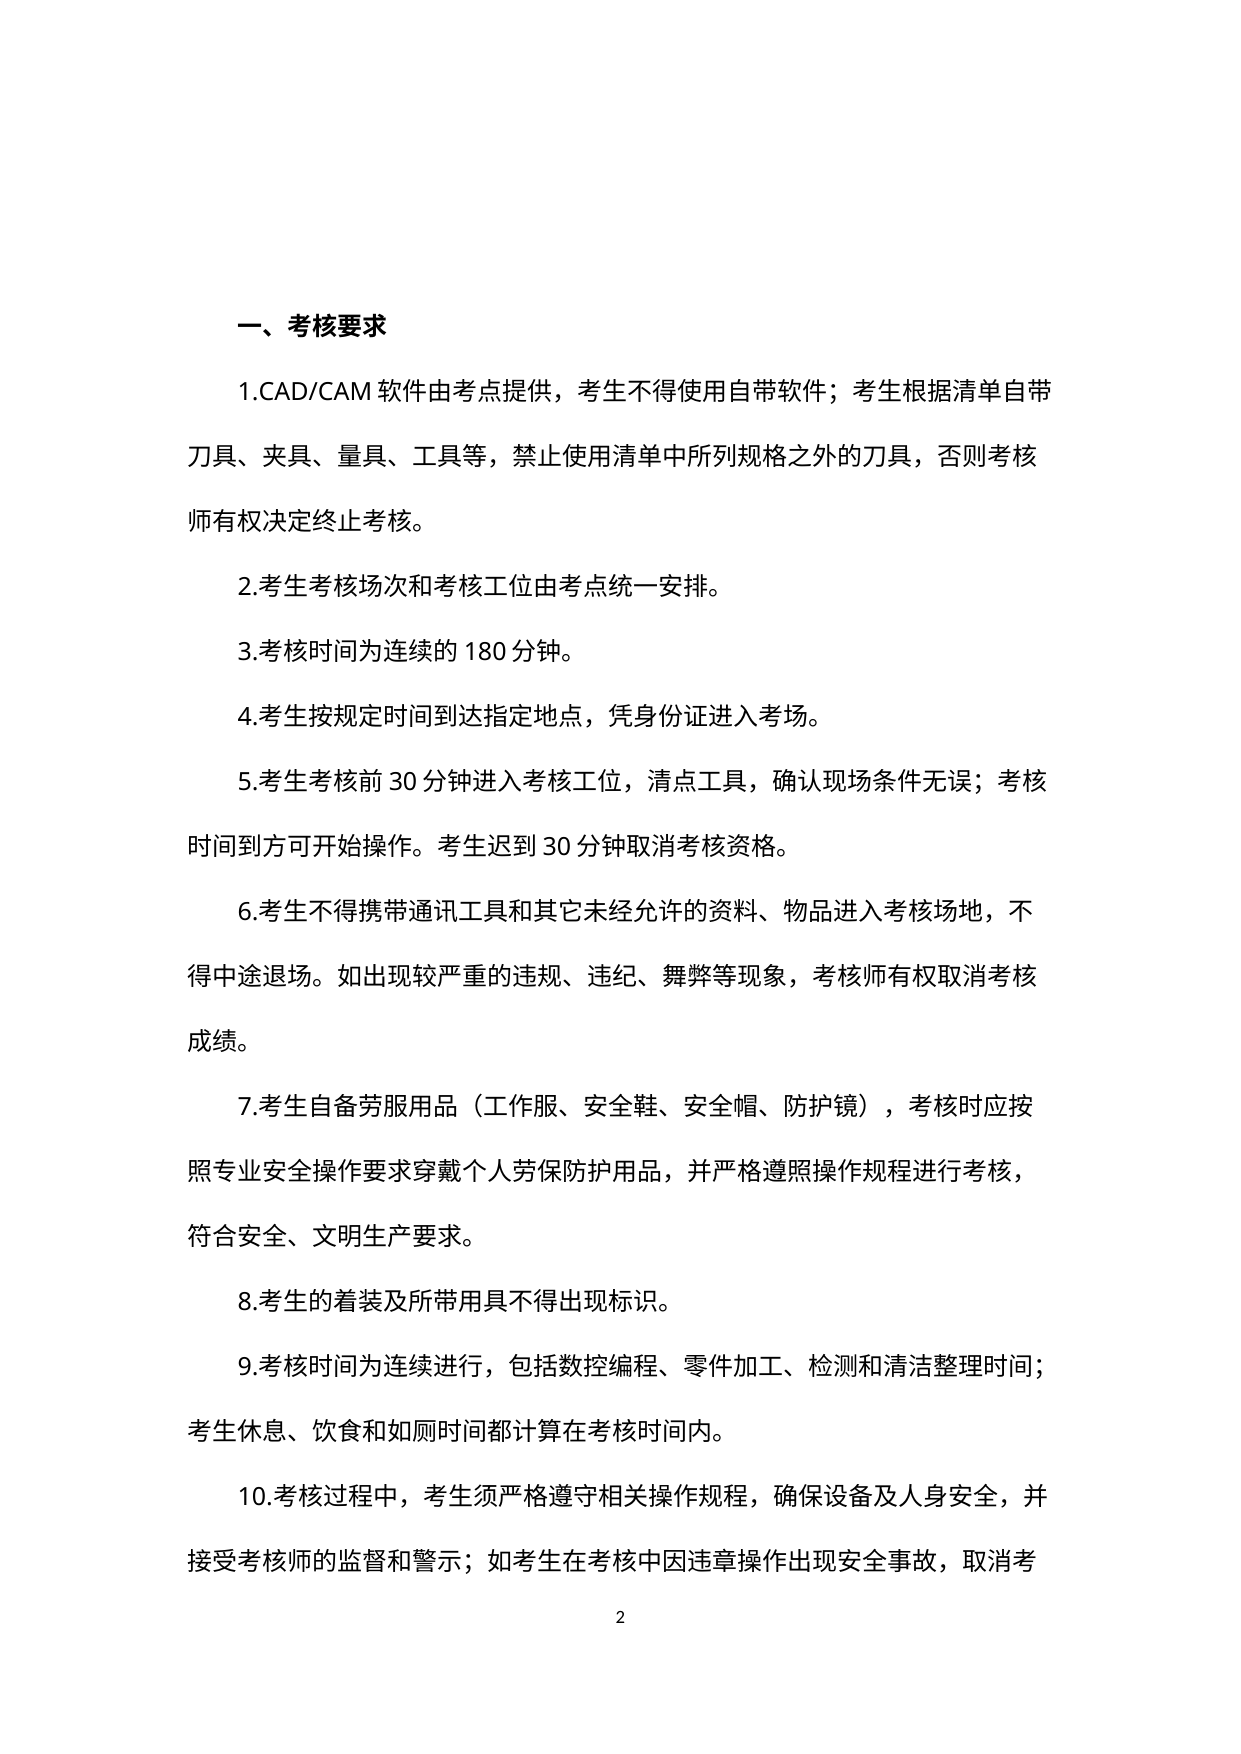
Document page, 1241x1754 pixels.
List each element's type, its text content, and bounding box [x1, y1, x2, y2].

text 7.考生自备劳服用品（工作服、安全鞋、安全帽、防护镜），考核时应按照专业安全操作要求穿戴个人劳保防护用品，并严格遵照操作规程进行考核，符合安全、文明生产要求。 [187, 1072, 1053, 1267]
text 4.考生按规定时间到达指定地点，凭身份证进入考场。 [187, 682, 1053, 747]
text 3.考核时间为连续的180分钟。 [187, 617, 1053, 682]
text 一、考核要求 [187, 292, 1053, 357]
text 5.考生考核前30分钟进入考核工位，清点工具，确认现场条件无误；考核时间到方可开始操作。考生迟到30分钟取消考核资格。 [187, 747, 1053, 877]
text 2.考生考核场次和考核工位由考点统一安排。 [187, 552, 1053, 617]
text 6.考生不得携带通讯工具和其它未经允许的资料、物品进入考核场地，不得中途退场。如出现较严重的违规、违纪、舞弊等现象，考核师有权取消考核成绩。 [187, 877, 1053, 1072]
text 8.考生的着装及所带用具不得出现标识。 [187, 1267, 1053, 1332]
text 1.CAD/CAM软件由考点提供，考生不得使用自带软件；考生根据清单自带刀具、夹具、量具、工具等，禁止使用清单中所列规格之外的刀具，否则考核师有权决定终止考核。 [187, 357, 1053, 552]
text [187, 1462, 1053, 1592]
text 9.考核时间为连续进行，包括数控编程、零件加工、检测和清洁整理时间；考生休息、饮食和如厕时间都计算在考核时间内。 [187, 1332, 1053, 1462]
